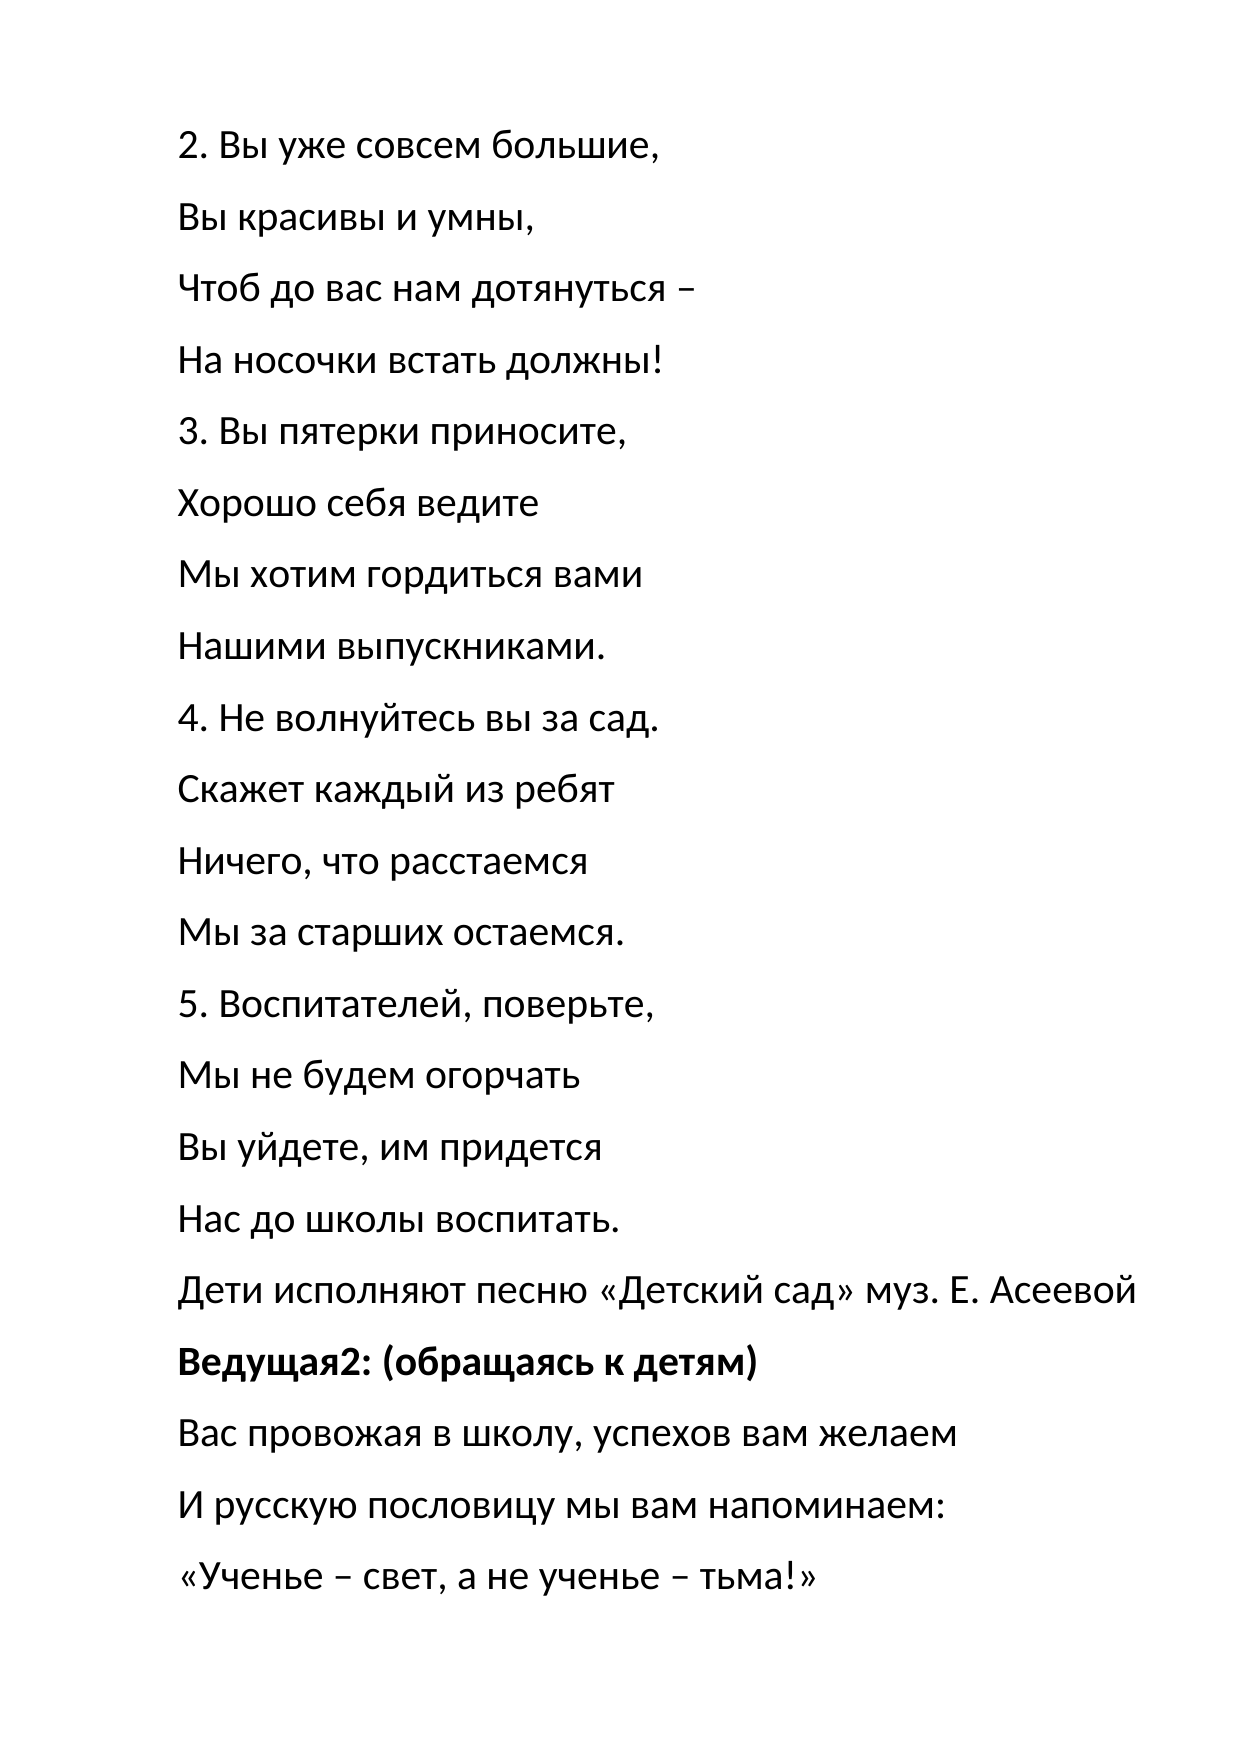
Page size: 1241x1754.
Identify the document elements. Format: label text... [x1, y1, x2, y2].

text Нашими выпускниками. [177, 619, 1152, 670]
text Ничего, что расстаемся [177, 834, 1152, 884]
text Вы красивы и умны, [177, 190, 1152, 241]
text Мы не будем огорчать [177, 1048, 1152, 1099]
text Мы за старших остаемся. [177, 905, 1152, 956]
text 5. Воспитателей, поверьте, [177, 977, 1152, 1028]
text Дети исполняют песню «Детский сад» муз. Е. Асеевой [177, 1263, 1152, 1314]
text 4. Не волнуйтесь вы за сад. [177, 691, 1152, 741]
text 3. Вы пятерки приносите, [177, 404, 1152, 455]
text Мы хотим гордиться вами [177, 547, 1152, 598]
text Чтоб до вас нам дотянуться – [177, 261, 1152, 312]
text Хорошо себя ведите [177, 476, 1152, 527]
text Ведущая2: (обращаясь к детям) [177, 1335, 1152, 1386]
text Вас провожая в школу, успехов вам желаем [177, 1406, 1152, 1457]
text И русскую пословицу мы вам напоминаем: [177, 1478, 1152, 1529]
text Скажет каждый из ребят [177, 762, 1152, 813]
text 2. Вы уже совсем большие, [177, 118, 1152, 169]
text «Ученье – свет, а не ученье – тьма!» [177, 1549, 1152, 1600]
text Нас до школы воспитать. [177, 1192, 1152, 1242]
text На носочки встать должны! [177, 333, 1152, 384]
text Вы уйдете, им придется [177, 1120, 1152, 1171]
